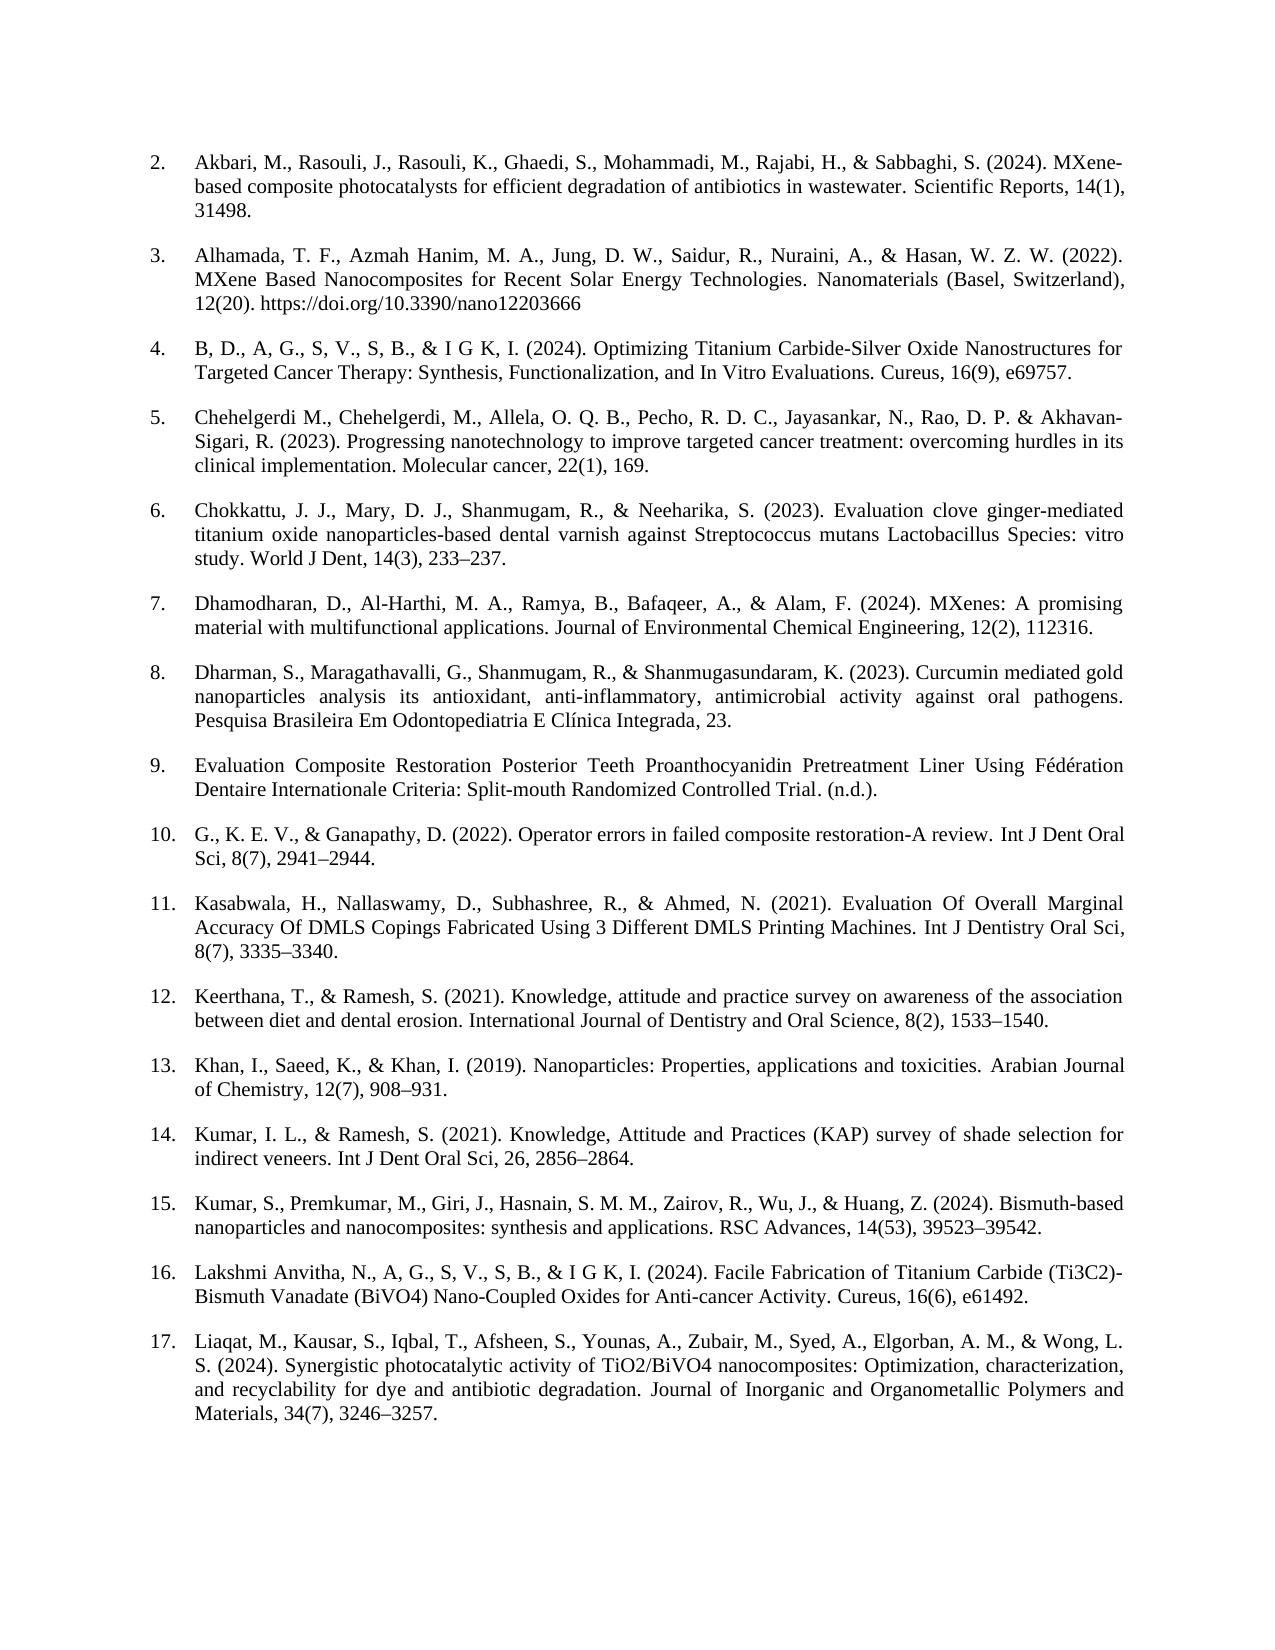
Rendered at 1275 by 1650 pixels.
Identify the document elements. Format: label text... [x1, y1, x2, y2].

text Evaluation Composite Restoration Posterior Teeth Proanthocyanidin Pretreatment Liner Using Fédération Dentaire Internationale Criteria: Split-mouth Randomized Controlled Trial. (n.d.). [150, 753, 1125, 801]
text Lakshmi Anvitha, N., A, G., S, V., S, B., & I G K, I. (2024). Facile Fabrication of Titanium Carbide (Ti3C2)-Bismuth Vanadate (BiVO4) Nano-Coupled Oxides for Anti-cancer Activity. Cureus, 16(6), e61492. [150, 1260, 1125, 1308]
text B, D., A, G., S, V., S, B., & I G K, I. (2024). Optimizing Titanium Carbide-Silver Oxide Nanostructures for Targeted Cancer Therapy: Synthesis, Functionalization, and In Vitro Evaluations. Cureus, 16(9), e69757. [150, 336, 1125, 384]
text Dharman, S., Maragathavalli, G., Shanmugam, R., & Shanmugasundaram, K. (2023). Curcumin mediated gold nanoparticles analysis its antioxidant, anti-inflammatory, antimicrobial activity against oral pathogens. Pesquisa Brasileira Em Odontopediatria E Clínica Integrada, 23. [150, 660, 1125, 732]
text Liaqat, M., Kausar, S., Iqbal, T., Afsheen, S., Younas, A., Zubair, M., Syed, A., Elgorban, A. M., & Wong, L. S. (2024). Synergistic photocatalytic activity of TiO2/BiVO4 nanocomposites: Optimization, characterization, and recyclability for dye and antibiotic degradation. Journal of Inorganic and Organometallic Polymers and Materials, 34(7), 3246–3257. [150, 1329, 1125, 1425]
text Kumar, I. L., & Ramesh, S. (2021). Knowledge, Attitude and Practices (KAP) survey of shade selection for indirect veneers. Int J Dent Oral Sci, 26, 2856–2864. [150, 1122, 1125, 1170]
text Kasabwala, H., Nallaswamy, D., Subhashree, R., & Ahmed, N. (2021). Evaluation Of Overall Marginal Accuracy Of DMLS Copings Fabricated Using 3 Different DMLS Printing Machines. Int J Dentistry Oral Sci, 8(7), 3335–3340. [150, 891, 1125, 963]
text Chehelgerdi M., Chehelgerdi, M., Allela, O. Q. B., Pecho, R. D. C., Jayasankar, N., Rao, D. P. & Akhavan-Sigari, R. (2023). Progressing nanotechnology to improve targeted cancer treatment: overcoming hurdles in its clinical implementation. Molecular cancer, 22(1), 169. [150, 405, 1125, 477]
text Chokkattu, J. J., Mary, D. J., Shanmugam, R., & Neeharika, S. (2023). Evaluation clove ginger-mediated titanium oxide nanoparticles-based dental varnish against Streptococcus mutans Lactobacillus Species: vitro study. World J Dent, 14(3), 233–237. [150, 498, 1125, 570]
text Khan, I., Saeed, K., & Khan, I. (2019). Nanoparticles: Properties, applications and toxicities. Arabian Journal of Chemistry, 12(7), 908–931. [150, 1053, 1125, 1101]
text Akbari, M., Rasouli, J., Rasouli, K., Ghaedi, S., Mohammadi, M., Rajabi, H., & Sabbaghi, S. (2024). MXene-based composite photocatalysts for efficient degradation of antibiotics in wastewater. Scientific Reports, 14(1), 31498. [150, 150, 1125, 222]
text G., K. E. V., & Ganapathy, D. (2022). Operator errors in failed composite restoration-A review. Int J Dent Oral Sci, 8(7), 2941–2944. [150, 822, 1125, 870]
text Dhamodharan, D., Al-Harthi, M. A., Ramya, B., Bafaqeer, A., & Alam, F. (2024). MXenes: A promising material with multifunctional applications. Journal of Environmental Chemical Engineering, 12(2), 112316. [150, 591, 1125, 639]
text Alhamada, T. F., Azmah Hanim, M. A., Jung, D. W., Saidur, R., Nuraini, A., & Hasan, W. Z. W. (2022). MXene Based Nanocomposites for Recent Solar Energy Technologies. Nanomaterials (Basel, Switzerland), 12(20). https://doi.org/10.3390/nano12203666 [150, 243, 1125, 315]
text Kumar, S., Premkumar, M., Giri, J., Hasnain, S. M. M., Zairov, R., Wu, J., & Huang, Z. (2024). Bismuth-based nanoparticles and nanocomposites: synthesis and applications. RSC Advances, 14(53), 39523–39542. [150, 1191, 1125, 1239]
text Keerthana, T., & Ramesh, S. (2021). Knowledge, attitude and practice survey on awareness of the association between diet and dental erosion. International Journal of Dentistry and Oral Science, 8(2), 1533–1540. [150, 984, 1125, 1032]
